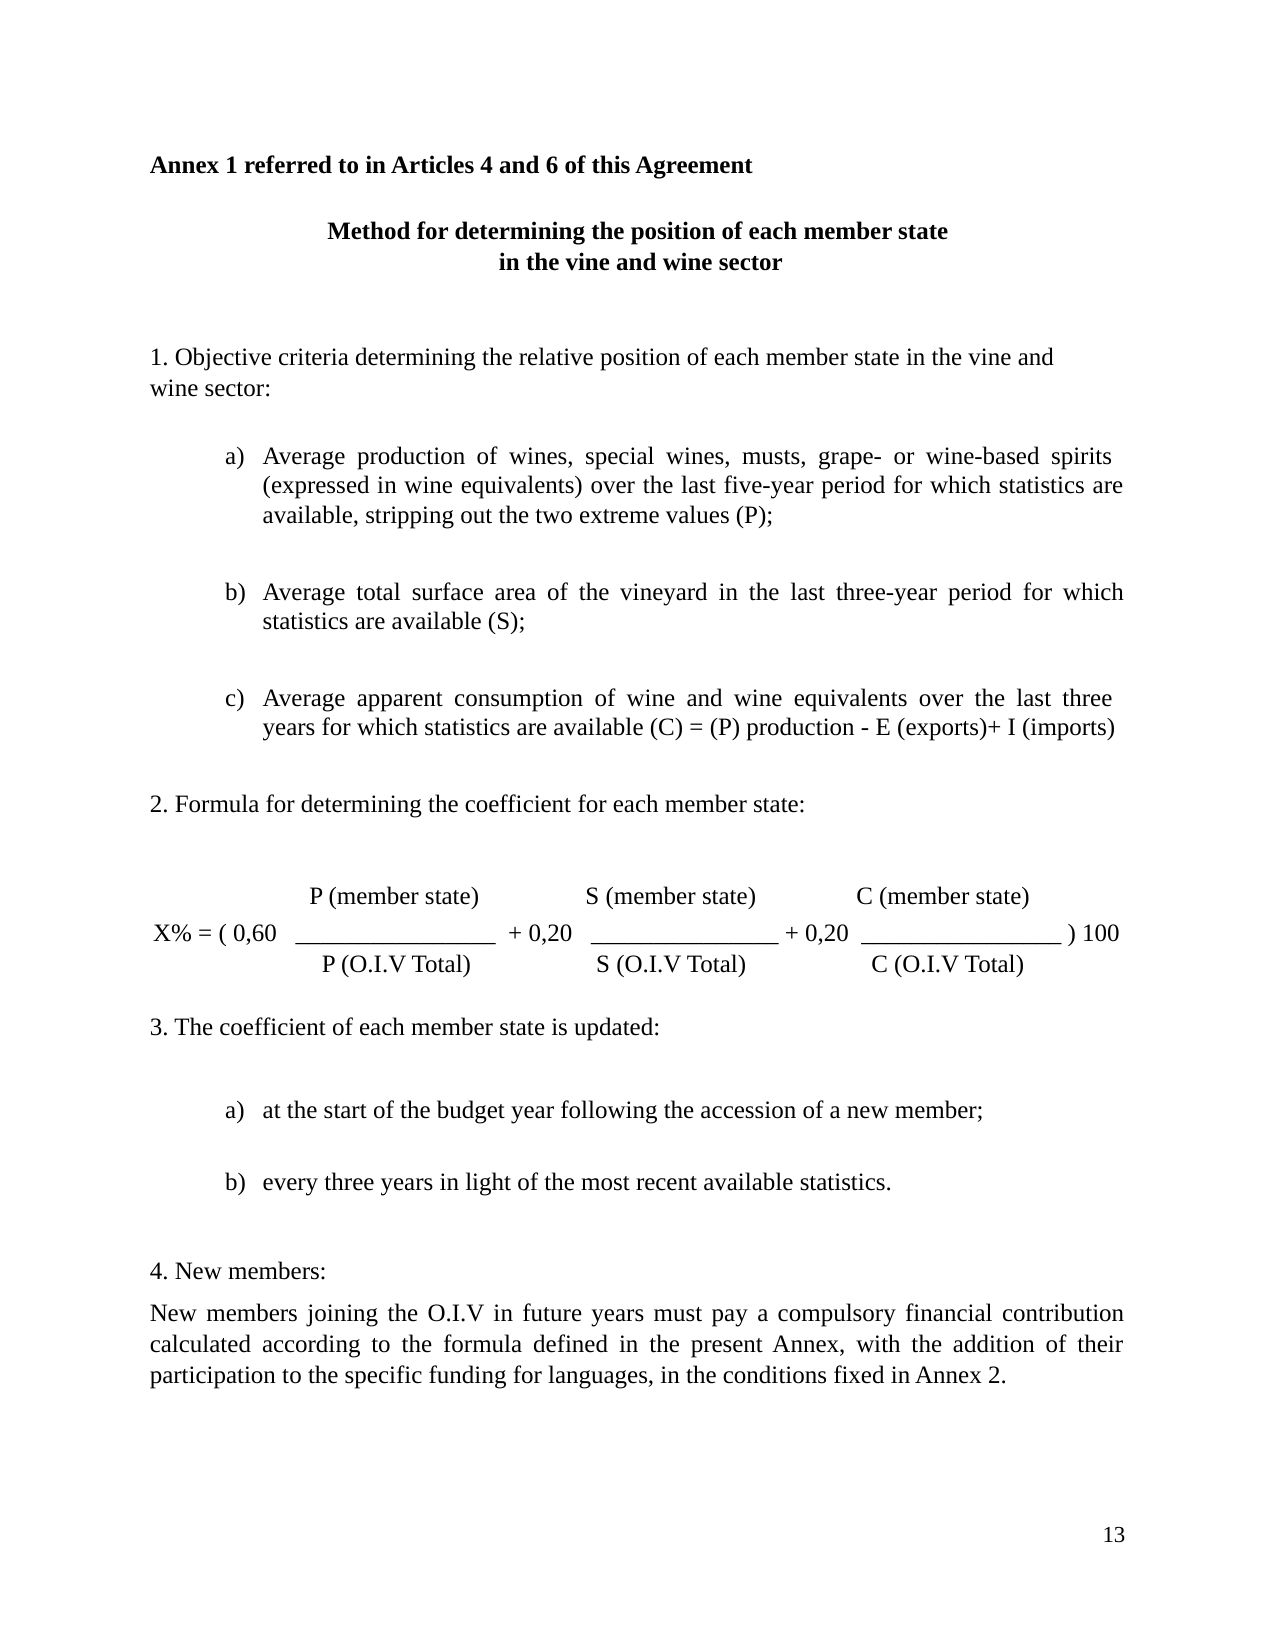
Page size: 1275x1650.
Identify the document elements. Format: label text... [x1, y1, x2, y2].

list Average total surface area of the vineyard in the last three-year period for which statistics are available (S); [225, 577, 1125, 635]
text P (member state) S (member state) C (member state) [153, 881, 1125, 910]
text 4. New members: [149, 1256, 1125, 1285]
text 3. The coefficient of each member state is updated: [149, 1012, 1125, 1040]
text X% = ( 0,60 ________________ + 0,20 _______________ + 0,20 ________________ ) 100 [153, 918, 1125, 947]
text Annex 1 referred to in Articles 4 and 6 of this Agreement [149, 150, 1125, 179]
text 1. Objective criteria determining the relative position of each member state in the vine and wine sector: [149, 342, 1125, 401]
list every three years in light of the most recent available statistics. [225, 1167, 1125, 1196]
text P (O.I.V Total) S (O.I.V Total) C (O.I.V Total) [153, 949, 1125, 978]
list Average production of wines, special wines, musts, grape- or wine-based spirits (expressed in wine equivalents) over the last five-year period for which statistics are available, stripping out the two extreme values (P); [225, 441, 1125, 529]
text Method for determining the position of each member state in the vine and wine sector [302, 216, 979, 276]
list at the start of the budget year following the accession of a new member; [225, 1095, 1125, 1123]
text 2. Formula for determining the coefficient for each member state: [149, 789, 1125, 817]
list Average apparent consumption of wine and wine equivalents over the last three years for which statistics are available (C) = (P) production - E (exports)+ I (imports) [225, 683, 1125, 741]
text New members joining the O.I.V in future years must pay a compulsory financial contribution calculated according to the formula defined in the present Annex, with the addition of their participation to the specific funding for languages, in the conditions fixed in Annex 2. [149, 1298, 1125, 1389]
